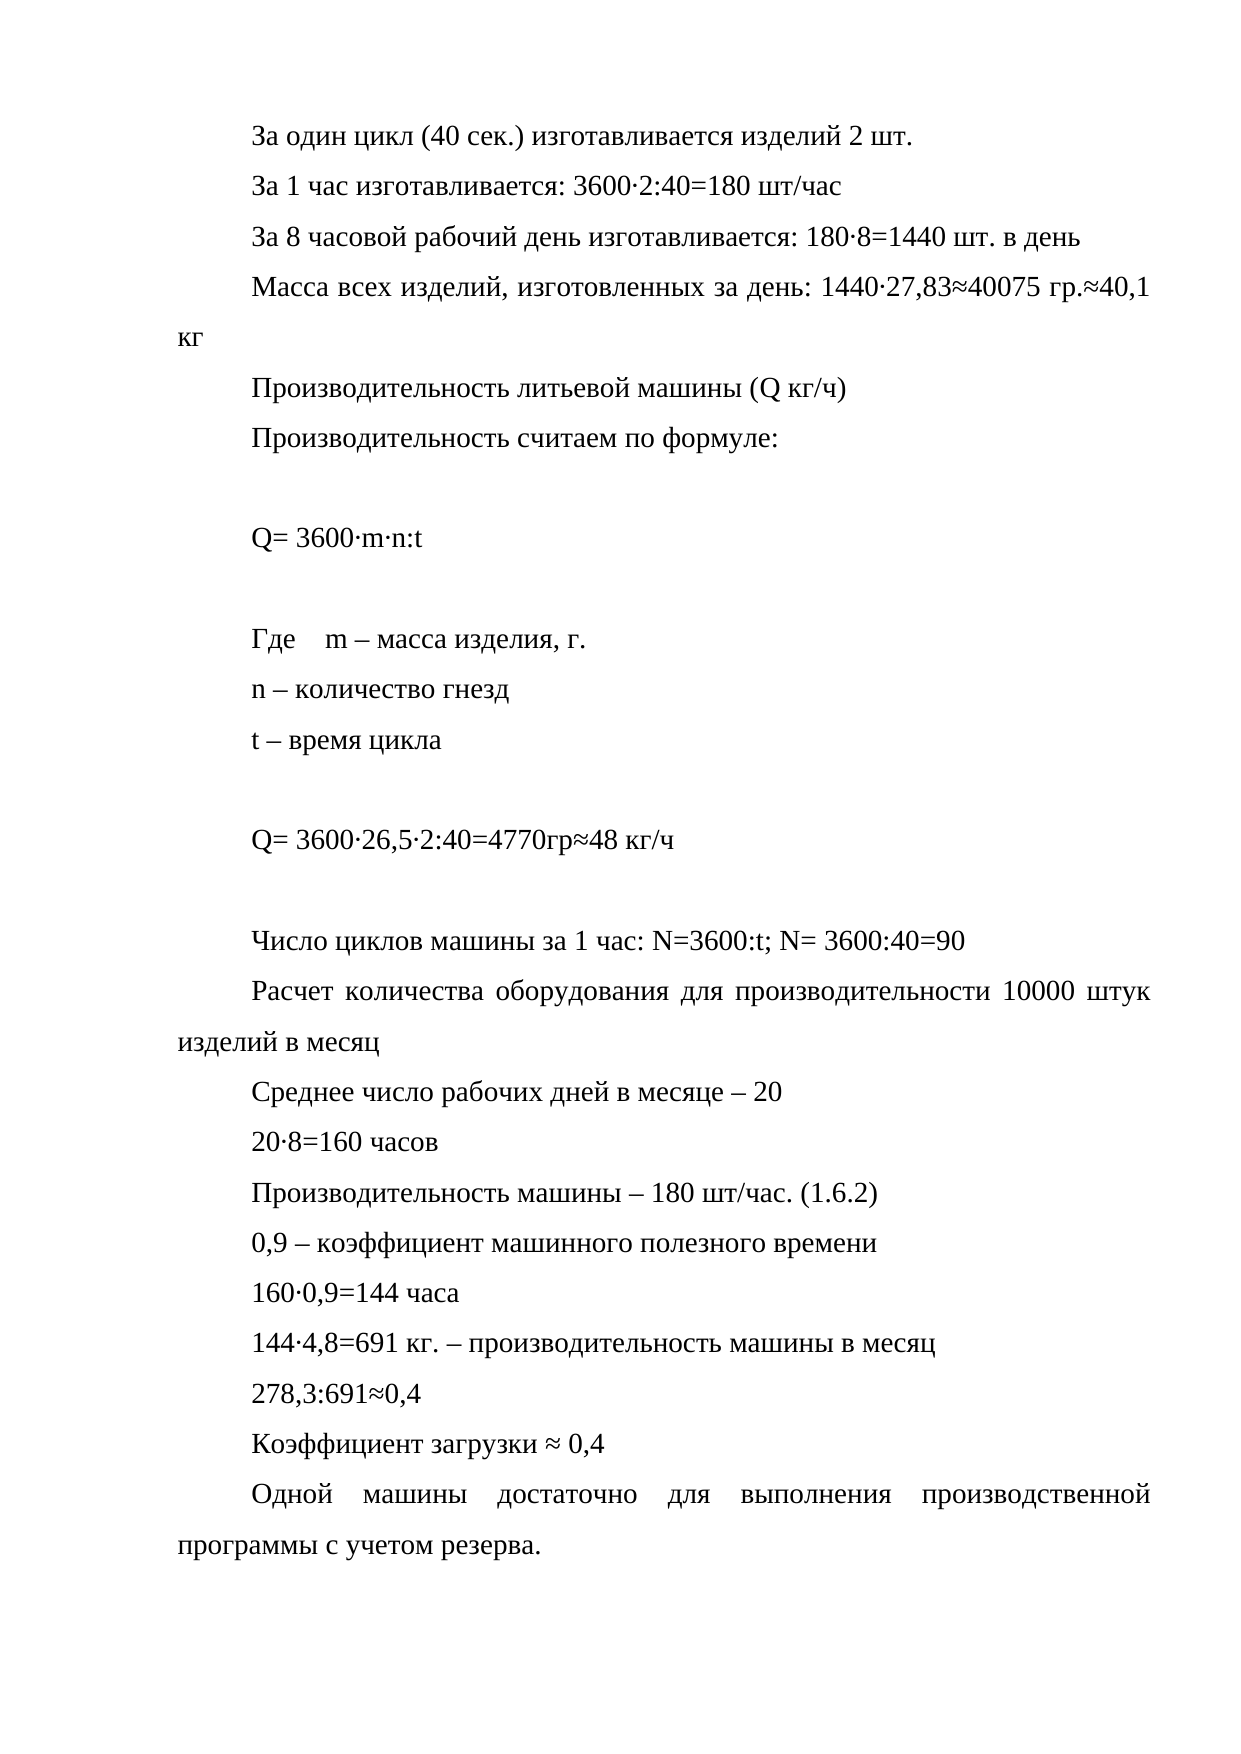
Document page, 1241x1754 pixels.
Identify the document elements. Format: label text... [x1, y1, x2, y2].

text 160∙0,9=144 часа [177, 1275, 1152, 1309]
text Расчет количества оборудования для производительности 10000 штук изделий в месяц [177, 973, 1152, 1057]
text Производительность литьевой машины (Q кг/ч) [177, 370, 1152, 403]
text 278,3:691≈0,4 [177, 1376, 1152, 1409]
text 20∙8=160 часов [177, 1124, 1152, 1158]
text 0,9 – коэффициент машинного полезного времени [177, 1225, 1152, 1258]
text Среднее число рабочих дней в месяце – 20 [177, 1074, 1152, 1108]
text 144∙4,8=691 кг. – производительность машины в месяц [177, 1326, 1152, 1359]
text Число циклов машины за 1 час: N=3600:t; N= 3600:40=90 [177, 923, 1152, 957]
text За 8 часовой рабочий день изготавливается: 180∙8=1440 шт. в день [177, 219, 1152, 252]
text За один цикл (40 сек.) изготавливается изделий 2 шт. [177, 118, 1152, 152]
text Производительность машины – 180 шт/час. (1.6.2) [177, 1175, 1152, 1208]
text n – количество гнезд [177, 672, 1152, 705]
text За 1 час изготавливается: 3600∙2:40=180 шт/час [177, 168, 1152, 202]
text t – время цикла [177, 722, 1152, 755]
text Q= 3600∙26,5∙2:40=4770гр≈48 кг/ч [177, 822, 1152, 856]
text Производительность считаем по формуле: [177, 420, 1152, 453]
text Где m – масса изделия, г. [177, 621, 1152, 655]
text Масса всех изделий, изготовленных за день: 1440∙27,83≈40075 гр.≈40,1 кг [177, 269, 1152, 353]
text Коэффициент загрузки ≈ 0,4 [177, 1426, 1152, 1460]
text Одной машины достаточно для выполнения производственной программы с учетом резерва. [177, 1477, 1152, 1560]
text Q= 3600∙m∙n:t [177, 521, 1152, 554]
